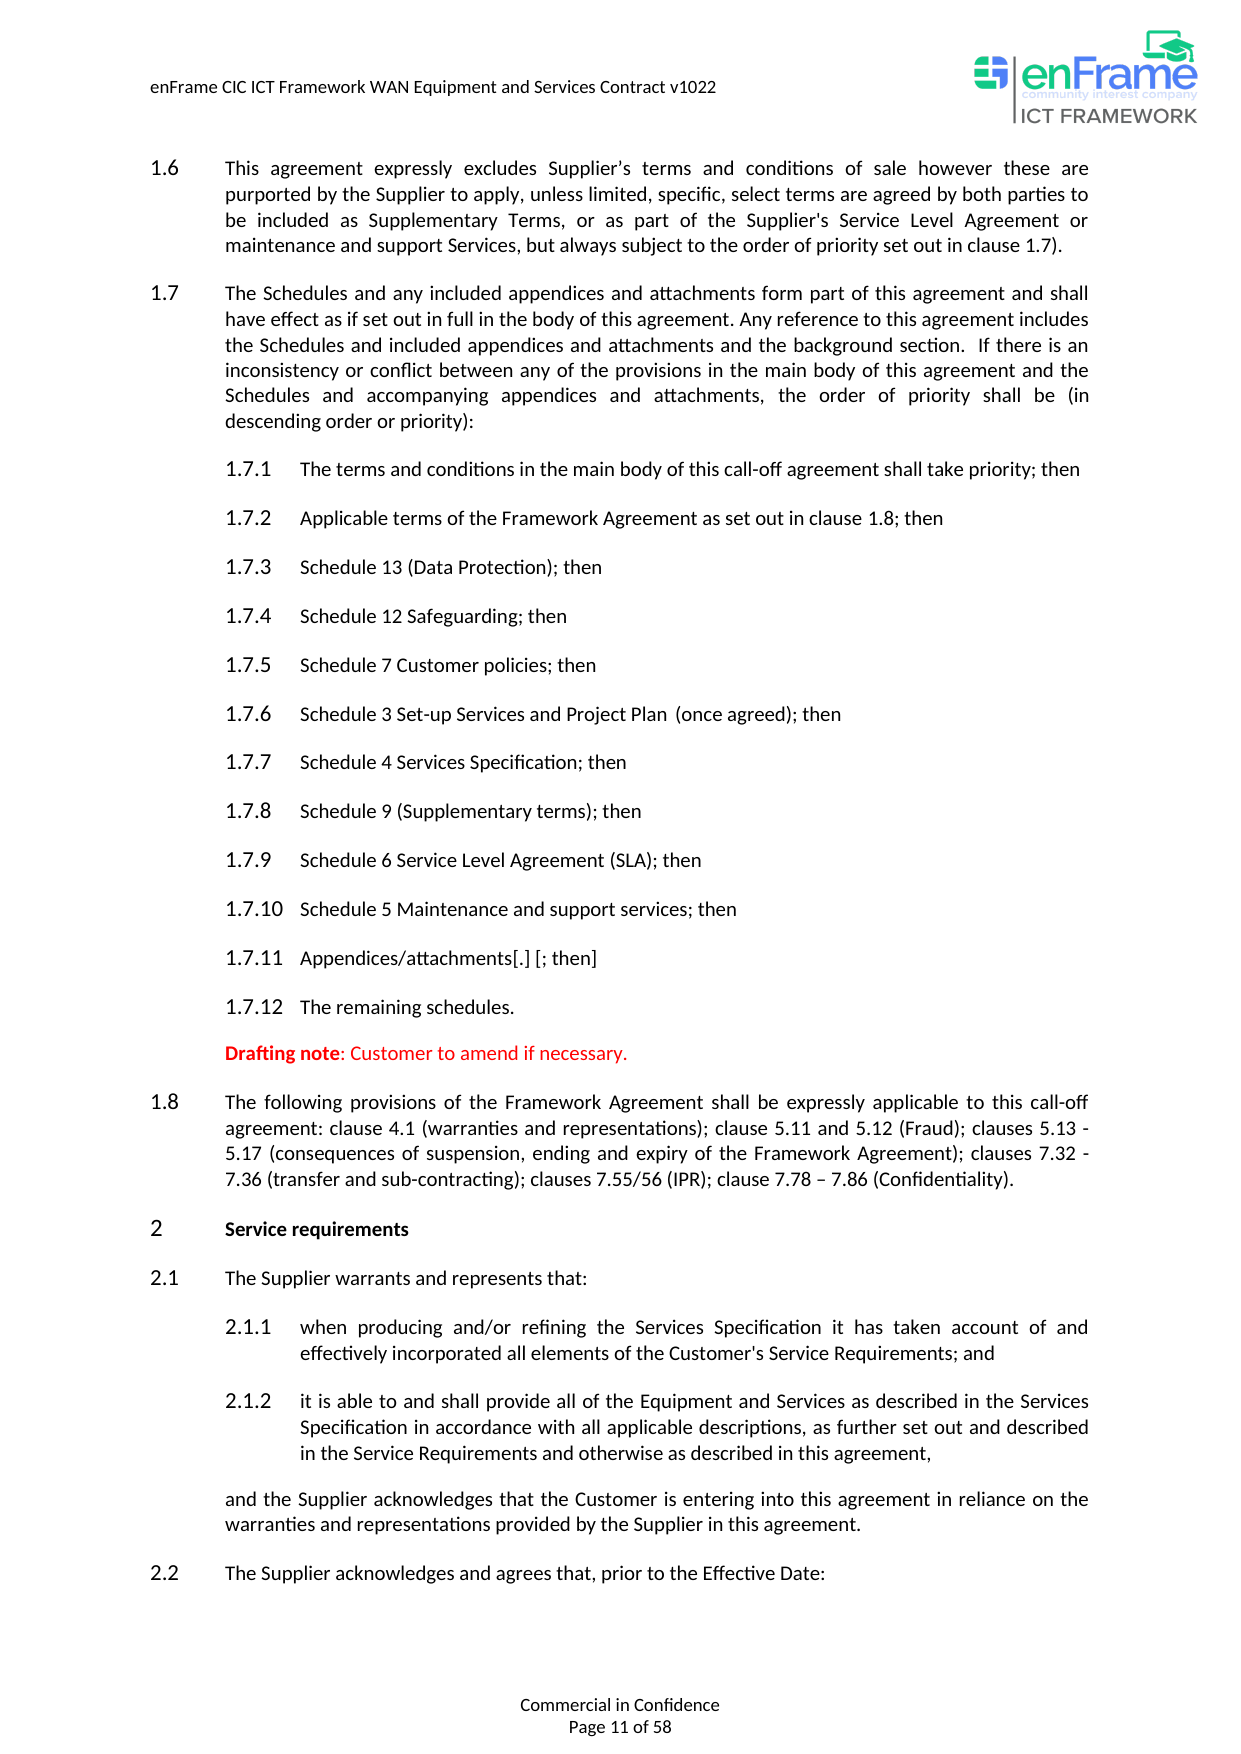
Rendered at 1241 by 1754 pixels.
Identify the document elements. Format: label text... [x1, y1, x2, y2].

text This agreement expressly excludes Supplier’s terms and conditions of sale however these are purported by the Supplier to apply, unless limited, specific, select terms are agreed by both parties to be included as Supplementary Terms, or as part of the Supplier's Service Level Agreement or maintenance and support Services, but always subject to the order of priority set out in clause 1.7). [150, 153, 1090, 258]
text The Supplier acknowledges and agrees that, prior to the Effective Date: [150, 1558, 1090, 1586]
text Schedule 13 (Data Protection); then [225, 552, 1090, 580]
text Schedule 12 Safeguarding; then [225, 601, 1090, 629]
list Drafting note: Customer to amend if necessary. [225, 1041, 1090, 1066]
text and the Supplier acknowledges that the Customer is entering into this agreement in reliance on the warranties and representations provided by the Supplier in this agreement. [225, 1486, 1090, 1537]
text Applicable terms of the Framework Agreement as set out in clause 1.8; then [225, 503, 1090, 531]
text Schedule 9 (Supplementary terms); then [225, 796, 1090, 824]
text Appendices/attachments[.] [; then] [225, 943, 1090, 971]
text The Schedules and any included appendices and attachments form part of this agreement and shall have effect as if set out in full in the body of this agreement. Any reference to this agreement includes the Schedules and included appendices and attachments and the background section. If there is an inconsistency or conflict between any of the provisions in the main body of this agreement and the Schedules and accompanying appendices and attachments, the order of priority shall be (in descending order or priority): [150, 278, 1090, 433]
text it is able to and shall provide all of the Equipment and Services as described in the Services Specification in accordance with all applicable descriptions, as further set out and described in the Service Requirements and otherwise as described in this agreement, [225, 1386, 1090, 1465]
text The Supplier warrants and represents that: [150, 1263, 1090, 1291]
picture [959, 15, 1213, 137]
text Schedule 7 Customer policies; then [225, 650, 1090, 678]
text Schedule 3 Set-up Services and Project Plan (once agreed); then [225, 699, 1090, 727]
text Schedule 6 Service Level Agreement (SLA); then [225, 845, 1090, 873]
text when producing and/or refining the Services Specification it has taken account of and effectively incorporated all elements of the Customer's Service Requirements; and [225, 1312, 1090, 1366]
text Schedule 4 Services Specification; then [225, 747, 1090, 776]
text The following provisions of the Framework Agreement shall be expressly applicable to this call-off agreement: clause 4.1 (warranties and representations); clause 5.11 and 5.12 (Fraud); clauses 5.13 - 5.17 (consequences of suspension, ending and expiry of the Framework Agreement); clauses 7.32 - 7.36 (transfer and sub-contracting); clauses 7.55/56 (IPR); clause 7.78 – 7.86 (Confidentiality). [150, 1087, 1090, 1191]
subtitle Service requirements [150, 1212, 1090, 1242]
text The remaining schedules. [225, 992, 1090, 1020]
text The terms and conditions in the main body of this call-off agreement shall take priority; then [225, 454, 1090, 482]
text Schedule 5 Maintenance and support services; then [225, 894, 1090, 922]
